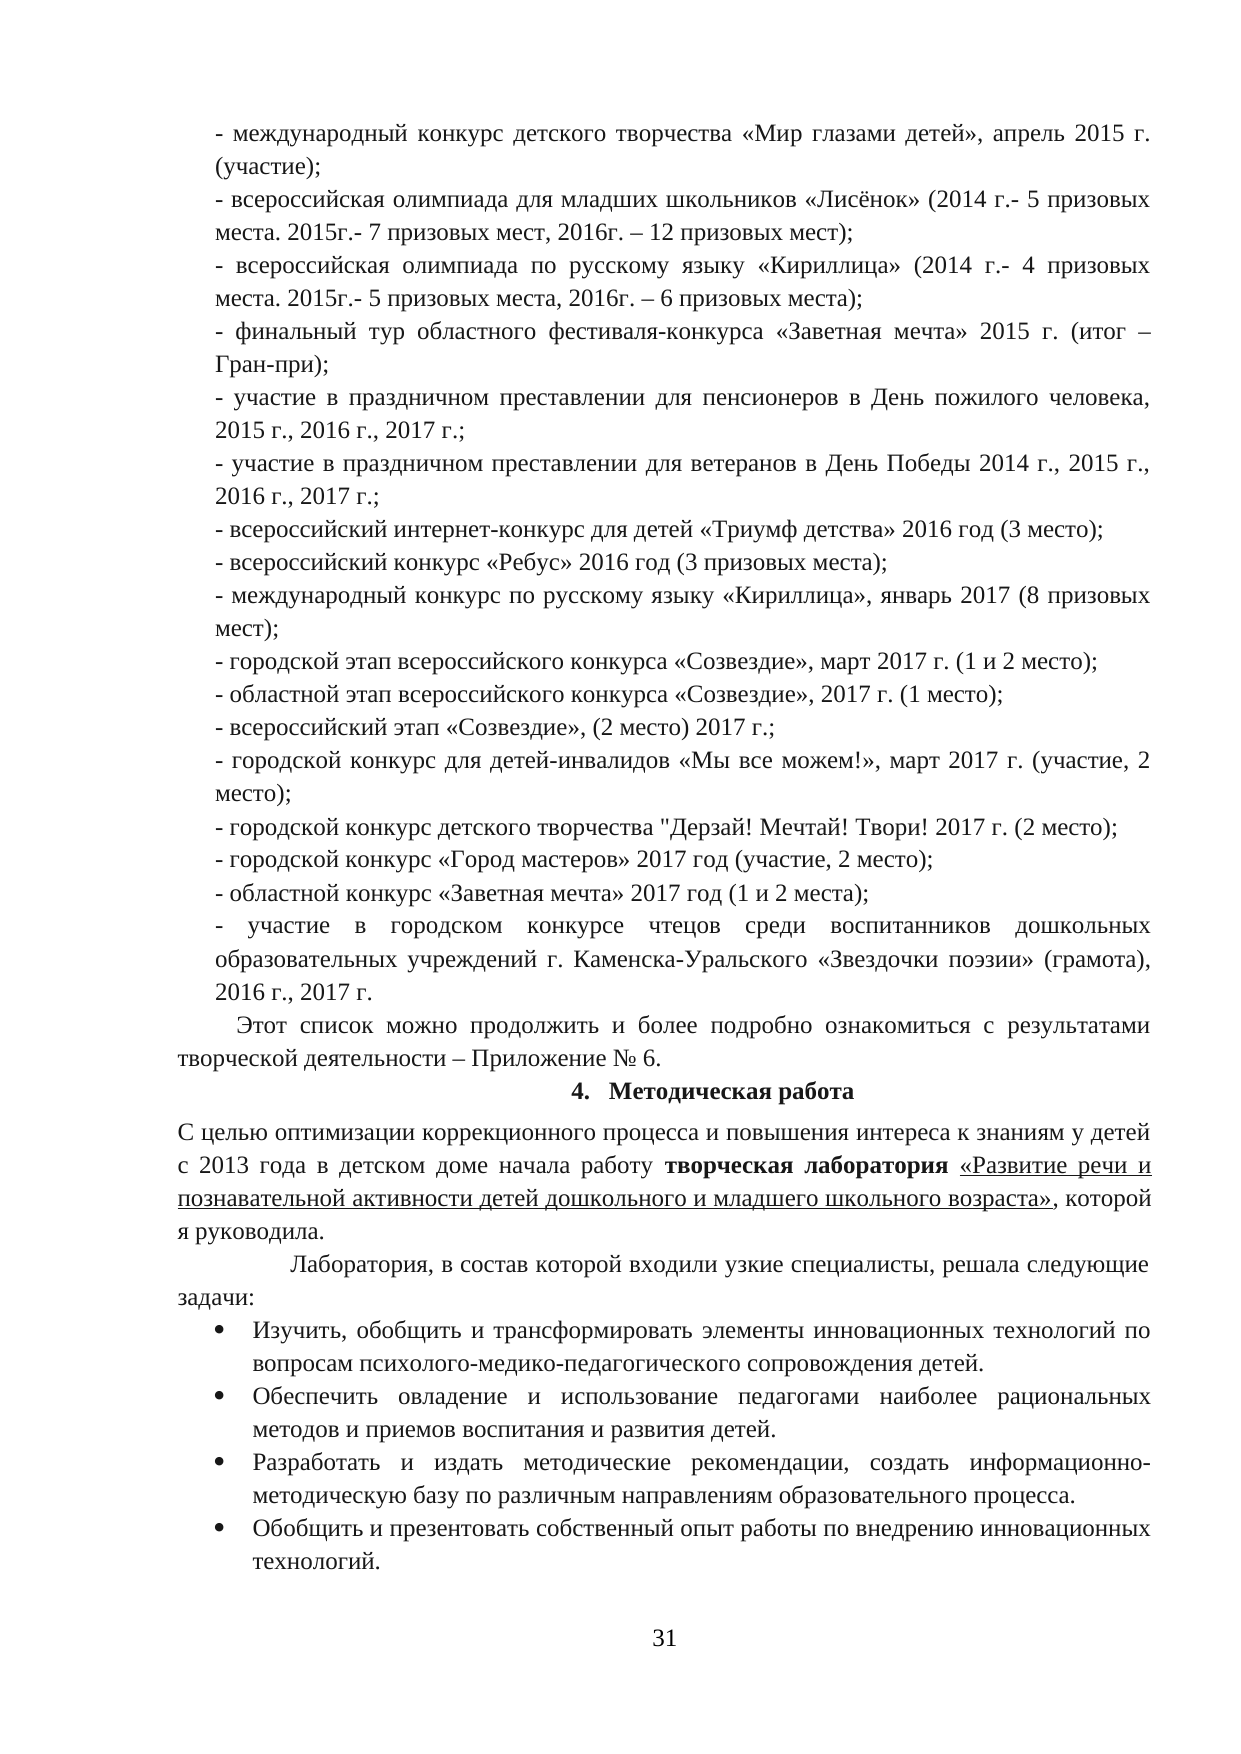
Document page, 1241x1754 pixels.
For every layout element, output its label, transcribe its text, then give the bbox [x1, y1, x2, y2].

list Обобщить и презентовать собственный опыт работы по внедрению инновационных технологий. [215, 1513, 1152, 1575]
text - областной конкурс «Заветная мечта» 2017 год (1 и 2 места); [177, 878, 1152, 906]
text - всероссийская олимпиада по русскому языку «Кириллица» (.- 4 призовых места. 2015г.- 5 призовых места, 2016г. – 6 призовых места); [215, 250, 1152, 312]
text - городской конкурс для детей-инвалидов «Мы все можем!», март . (участие, 2 место); [215, 746, 1152, 807]
text - городской конкурс детского творчества "Дерзай! Мечтай! Твори! . (2 место); [177, 812, 1152, 840]
list Обеспечить овладение и использование педагогами наиболее рациональных методов и приемов воспитания и развития детей. [215, 1381, 1152, 1443]
text - городской этап всероссийского конкурса «Созвездие», март . (1 и 2 место); [177, 646, 1152, 675]
text - участие в праздничном преставлении для пенсионеров в День пожилого человека, 2015 г., 2016 г., 2017 г.; [215, 382, 1152, 444]
text - областной этап всероссийского конкурса «Созвездие», 2017 г. (1 место); [177, 679, 1152, 708]
text Этот список можно продолжить и более подробно ознакомиться с результатами творческой деятельности – Приложение № 6. [177, 1010, 1152, 1071]
text С целью оптимизации коррекционного процесса и повышения интереса к знаниям у детей с 2013 года в детском доме начала работу творческая лаборатория «Развитие речи и познавательной активности детей дошкольного и младшего школьного возраста», которой я руководила. [177, 1117, 1152, 1245]
text Лаборатория, в состав которой входили узкие специалисты, решала следующие задачи: [177, 1249, 1152, 1311]
text - всероссийский конкурс «Ребус» 2016 год (3 призовых места); [177, 547, 1152, 576]
text - участие в городском конкурсе чтецов среди воспитанников дошкольных образовательных учреждений г. Каменска-Уральского «Звездочки поэзии» (грамота), 2016 г., 2017 г. [215, 911, 1152, 1005]
text - всероссийская олимпиада для младших школьников «Лисёнок» (.- 5 призовых места. 2015г.- 7 призовых мест, 2016г. – 12 призовых мест); [215, 184, 1152, 246]
list Методическая работа [274, 1076, 1152, 1104]
list Разработать и издать методические рекомендации, создать информационно-методическую базу по различным направлениям образовательного процесса. [215, 1447, 1152, 1509]
text - всероссийский этап «Созвездие», (2 место) 2017 г.; [177, 712, 1152, 741]
text - всероссийский интернет-конкурс для детей «Триумф детства» 2016 год (3 место); [177, 514, 1152, 543]
text - международный конкурс по русскому языку «Кириллица», январь 2017 (8 призовых мест); [215, 580, 1152, 642]
text - международный конкурс детского творчества «Мир глазами детей», апрель 2015 г. (участие); [215, 118, 1152, 180]
text - финальный тур областного фестиваля-конкурса «Заветная мечта» 2015 г. (итог – Гран-при); [215, 316, 1152, 378]
list Изучить, обобщить и трансформировать элементы инновационных технологий по вопросам психолого-медико-педагогического сопровождения детей. [215, 1315, 1152, 1377]
text - городской конкурс «Город мастеров» 2017 год (участие, 2 место); [177, 844, 1152, 873]
text - участие в праздничном преставлении для ветеранов в День Победы 2014 г., 2015 г., 2016 г., 2017 г.; [215, 448, 1152, 510]
